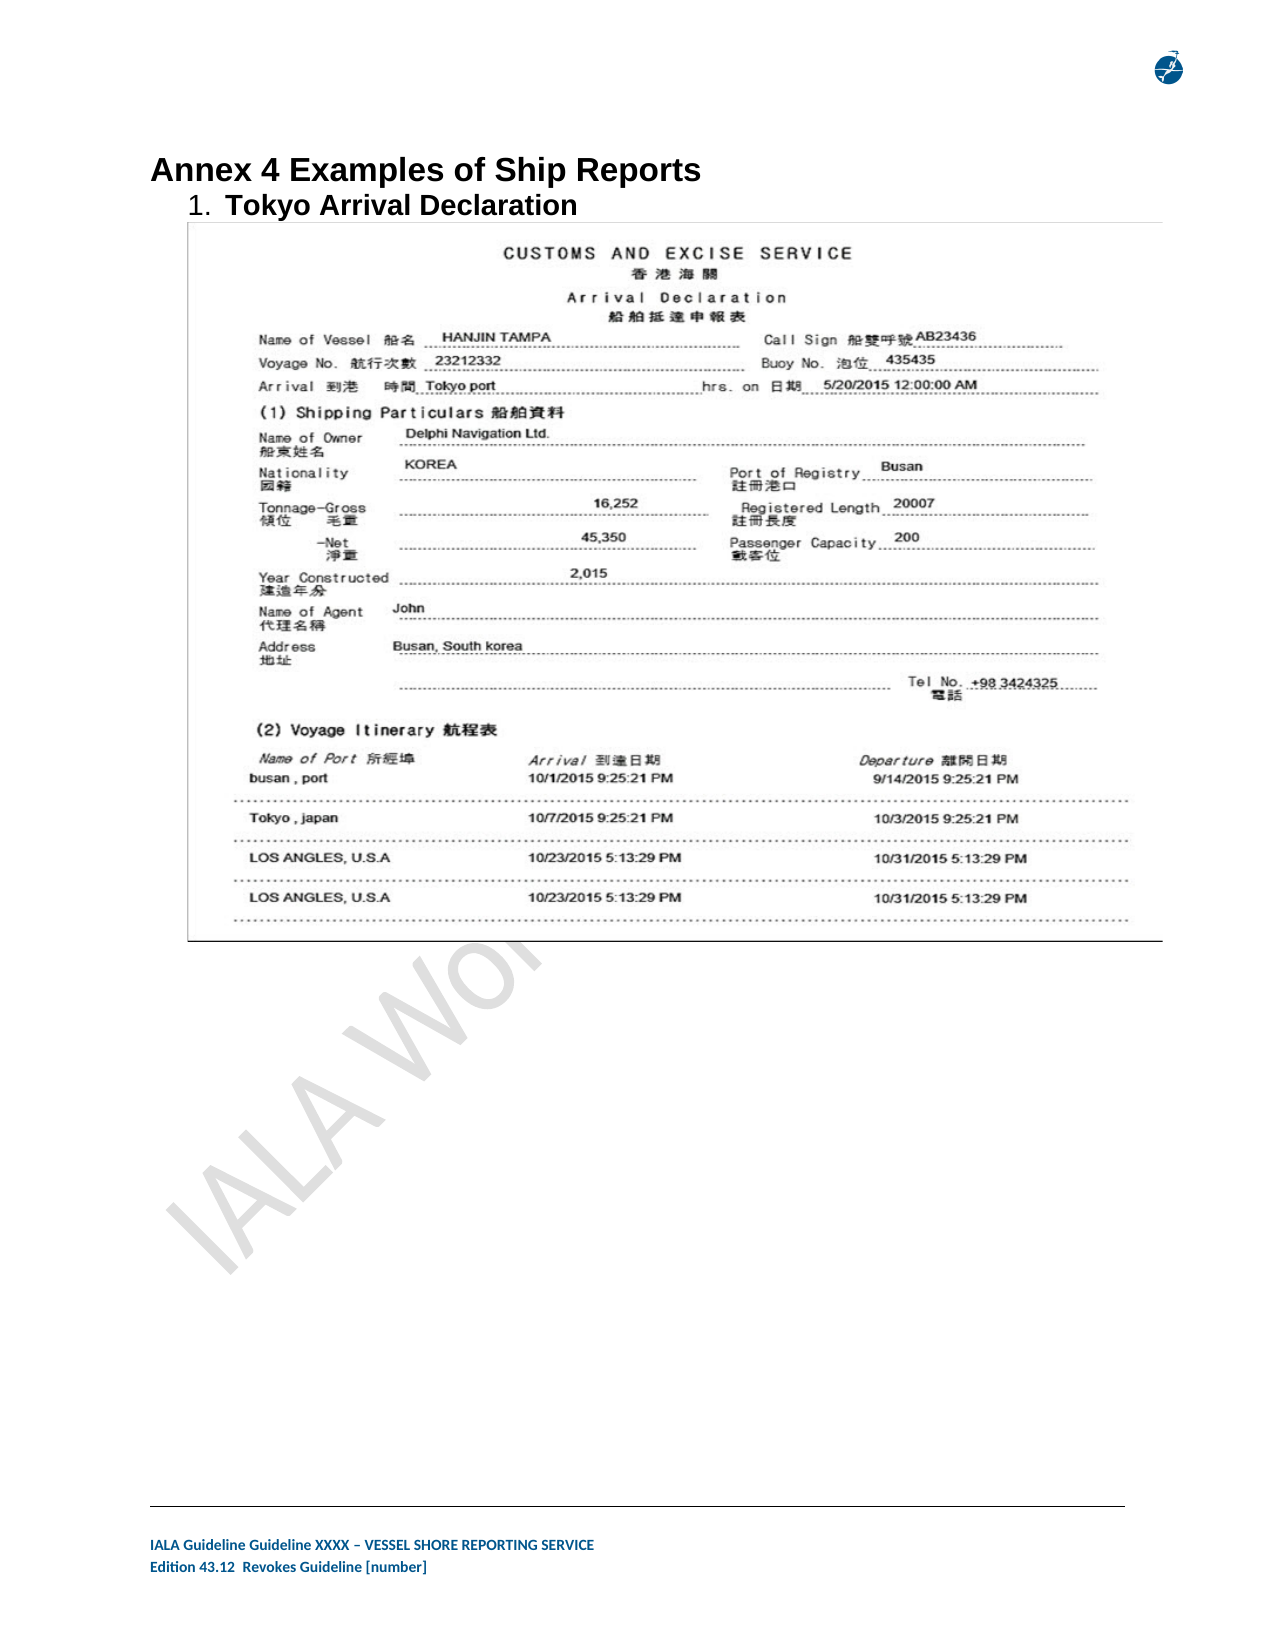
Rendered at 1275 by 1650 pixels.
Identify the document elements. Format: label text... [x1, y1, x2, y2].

text Annex 4 Examples of Ship Reports [150, 150, 1125, 188]
list Tokyo Arrival Declaration [187, 188, 1125, 222]
picture [1123, 0, 1242, 119]
picture [187, 222, 1163, 942]
